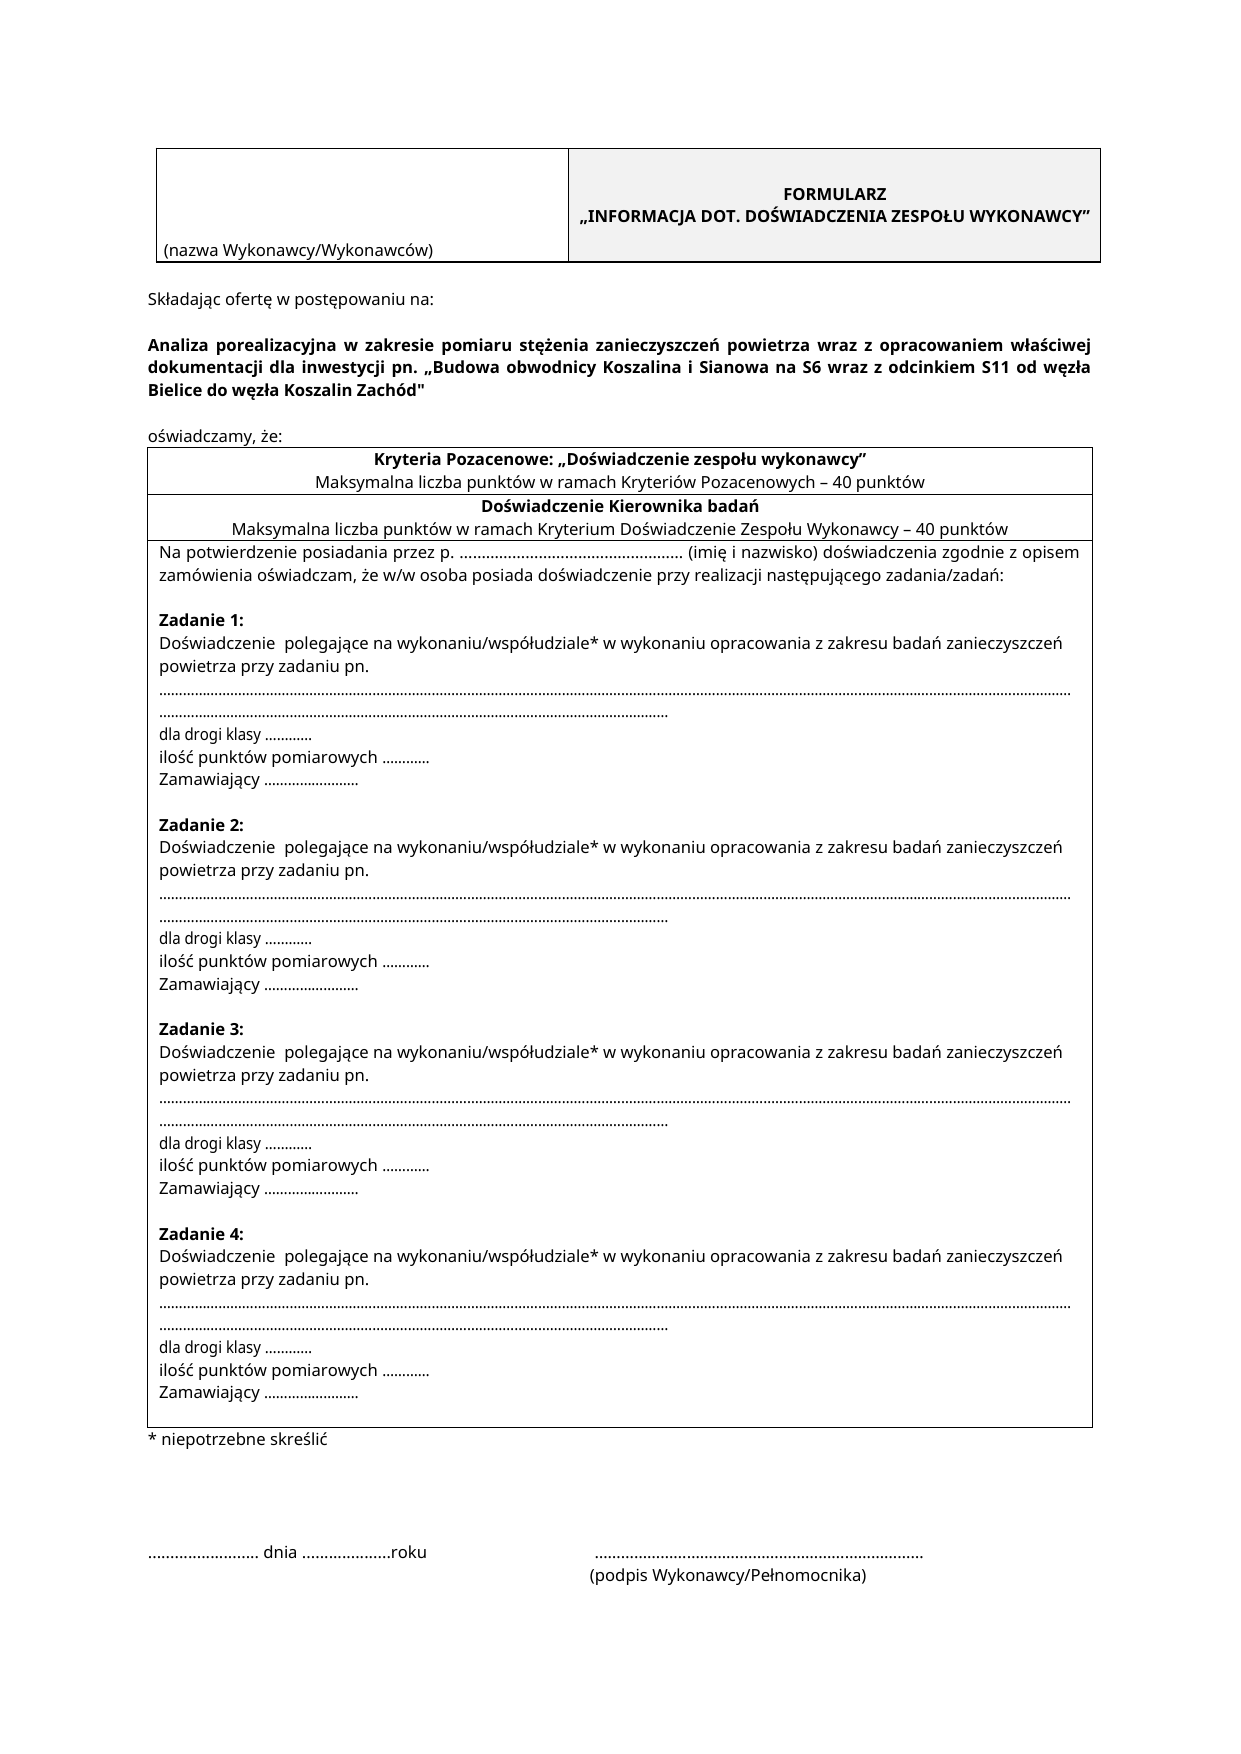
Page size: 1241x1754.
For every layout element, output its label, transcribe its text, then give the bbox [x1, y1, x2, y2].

text * niepotrzebne skreślić [148, 1428, 1093, 1450]
table_header (nazwa Wykonawcy/Wykonawców) [157, 149, 568, 261]
text ......................... dnia ....................roku ………………………………………………………………… [148, 1541, 1093, 1564]
table_cell Na potwierdzenie posiadania przez p. …………………………………………… (imię i nazwisko) doświadczenia zgodnie z opisem zamówienia oświadczam, że w/w osoba posiada doświadczenie przy realizacji następującego zadania/zadań: Zadanie 1: Doświadczenie polegające na wykonaniu/współudziale* w wykonaniu opracowania z zakresu badań zanieczyszczeń powietrza przy zadaniu pn. ……………………………………………………………………………………………………………………………………………………………………………………………………………………………………………………………………………………………………………………………… dla drogi klasy ………… ilość punktów pomiarowych ………… Zamawiający …………………… Zadanie 2: Doświadczenie polegające na wykonaniu/współudziale* w wykonaniu opracowania z zakresu badań zanieczyszczeń powietrza przy zadaniu pn. ……………………………………………………………………………………………………………………………………………………………………………………………………………………………………………………………………………………………………………………………… dla drogi klasy ………… ilość punktów pomiarowych ………… Zamawiający …………………… Zadanie 3: Doświadczenie polegające na wykonaniu/współudziale* w wykonaniu opracowania z zakresu badań zanieczyszczeń powietrza przy zadaniu pn. ……………………………………………………………………………………………………………………………………………………………………………………………………………………………………………………………………………………………………………………………… dla drogi klasy ………… ilość punktów pomiarowych ………… Zamawiający …………………… Zadanie 4: Doświadczenie polegające na wykonaniu/współudziale* w wykonaniu opracowania z zakresu badań zanieczyszczeń powietrza przy zadaniu pn. ……………………………………………………………………………………………………………………………………………………………………………………………………………………………………………………………………………………………………………………………… dla drogi klasy ………… ilość punktów pomiarowych ………… Zamawiający …………………… [148, 541, 1092, 1427]
text oświadczamy, że: [148, 424, 1093, 447]
text (podpis Wykonawcy/Pełnomocnika) [148, 1564, 1093, 1587]
table_header Kryteria Pozacenowe: „Doświadczenie zespołu wykonawcy” Maksymalna liczba punktów w ramach Kryteriów Pozacenowych – 40 punktów [148, 448, 1092, 493]
text Analiza porealizacyjna w zakresie pomiaru stężenia zanieczyszczeń powietrza wraz z opracowaniem właściwej dokumentacji dla inwestycji pn. „Budowa obwodnicy Koszalina i Sianowa na S6 wraz z odcinkiem S11 od węzła Bielice do węzła Koszalin Zachód" [148, 333, 1093, 402]
table_cell Doświadczenie Kierownika badań Maksymalna liczba punktów w ramach Kryterium Doświadczenie Zespołu Wykonawcy – 40 punktów [148, 495, 1092, 540]
table_header FORMULARZ „INFORMACJA DOT. DOŚWIADCZENIA ZESPOŁU WYKONAWCY” [569, 149, 1100, 261]
text Składając ofertę w postępowaniu na: [148, 288, 1093, 311]
